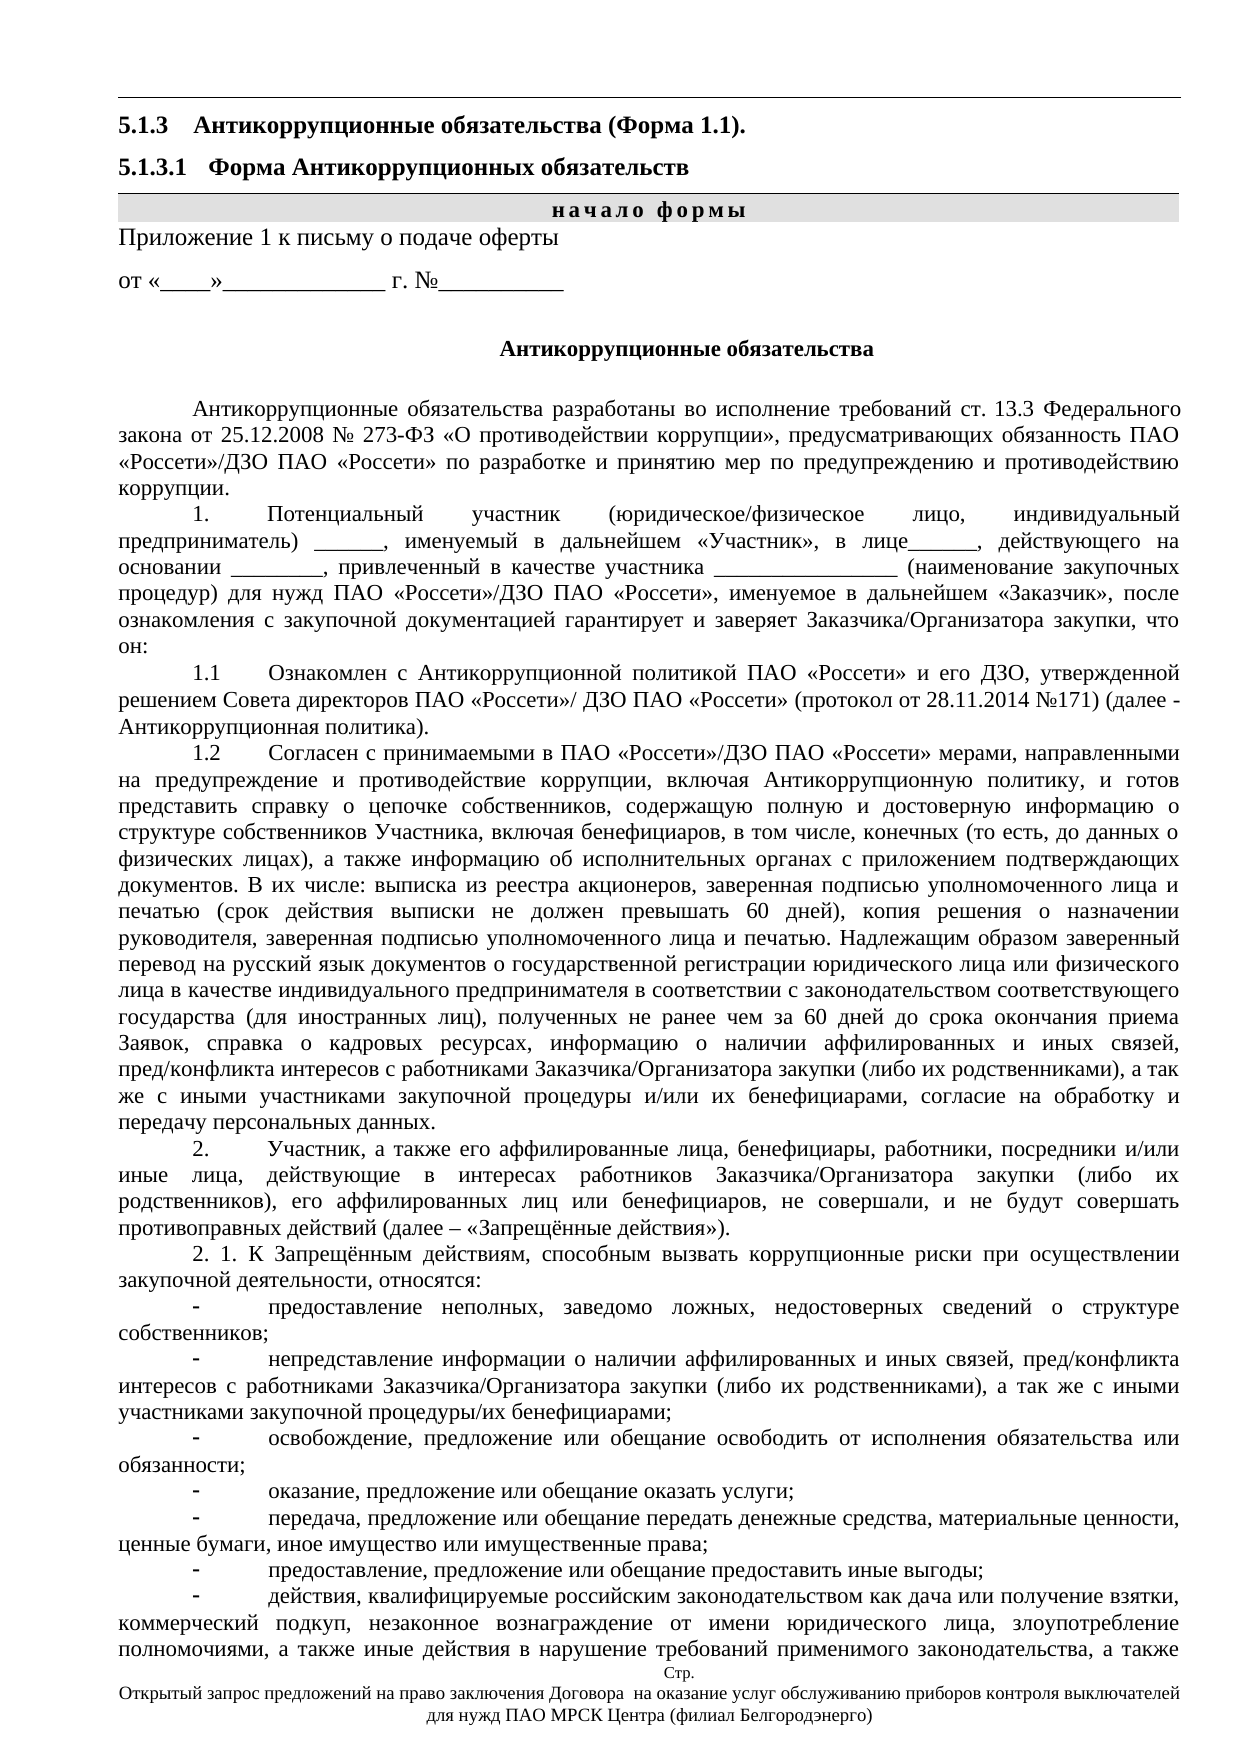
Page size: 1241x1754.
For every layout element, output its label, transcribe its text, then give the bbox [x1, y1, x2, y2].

text начало формы [118, 194, 1179, 222]
list освобождение, предложение или обещание освободить от исполнения обязательства или обязанности; [118, 1424, 1181, 1477]
text 2. 1. К Запрещённым действиям, способным вызвать коррупционные риски при осуществлении закупочной деятельности, относятся: [118, 1240, 1181, 1293]
list передача, предложение или обещание передать денежные средства, материальные ценности, ценные бумаги, иное имущество или имущественные права; [118, 1503, 1181, 1556]
list Согласен с принимаемыми в ПАО «Россети»/ДЗО ПАО «Россети» мерами, направленными на предупреждение и противодействие коррупции, включая Антикоррупционную политику, и готов представить справку о цепочке собственников, содержащую полную и достоверную информацию о структуре собственников Участника, включая бенефициаров, в том числе, конечных (то есть, до данных о физических лицах), а также информацию об исполнительных органах с приложением подтверждающих документов. В их числе: выписка из реестра акционеров, заверенная подписью уполномоченного лица и печатью (срок действия выписки не должен превышать 60 дней), копия решения о назначении руководителя, заверенная подписью уполномоченного лица и печатью. Надлежащим образом заверенный перевод на русский язык документов о государственной регистрации юридического лица или физического лица в качестве индивидуального предпринимателя в соответствии с законодательством соответствующего государства (для иностранных лиц), полученных не ранее чем за 60 дней до срока окончания приема Заявок, справка о кадровых ресурсах, информацию о наличии аффилированных и иных связей, пред/конфликта интересов с работниками Заказчика/Организатора закупки (либо их родственниками), а так же с иными участниками закупочной процедуры и/или их бенефициарами, согласие на обработку и передачу персональных данных. [118, 739, 1181, 1134]
list предоставление, предложение или обещание предоставить иные выгоды; [118, 1556, 1181, 1583]
text от «____»_____________ г. №__________ [118, 266, 1181, 294]
text 1.1 Ознакомлен с Антикоррупционной политикой ПАО «Россети» и его ДЗО, утвержденной решением Совета директоров ПАО «Россети»/ ДЗО ПАО «Россети» (протокол от 28.11.2014 №171) (далее - Антикоррупционная политика). [118, 658, 1181, 739]
text Приложение 1 к письму о подаче оферты [118, 222, 1181, 251]
text Антикоррупционные обязательства [118, 335, 1181, 361]
list непредставление информации о наличии аффилированных и иных связей, пред/конфликта интересов с работниками Заказчика/Организатора закупки (либо их родственниками), а так же с иными участниками закупочной процедуры/их бенефициарами; [118, 1345, 1181, 1424]
list предоставление неполных, заведомо ложных, недостоверных сведений о структуре собственников; [118, 1293, 1181, 1345]
text Антикоррупционные обязательства разработаны во исполнение требований ст. 13.3 Федерального закона от 25.12.2008 № 273-ФЗ «О противодействии коррупции», предусматривающих обязанность ПАО «Россети»/ДЗО ПАО «Россети» по разработке и принятию мер по предупреждению и противодействию коррупции. [118, 395, 1181, 500]
subtitle Форма Антикоррупционных обязательств [118, 152, 1181, 181]
subtitle Антикоррупционные обязательства (Форма 1.1). [118, 111, 1181, 139]
list Участник, а также его аффилированные лица, бенефициары, работники, посредники и/или иные лица, действующие в интересах работников Заказчика/Организатора закупки (либо их родственников), его аффилированных лиц или бенефициаров, не совершали, и не будут совершать противоправных действий (далее – «Запрещённые действия»). [118, 1134, 1181, 1240]
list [118, 1583, 1181, 1662]
list оказание, предложение или обещание оказать услуги; [118, 1477, 1181, 1503]
list Потенциальный участник (юридическое/физическое лицо, индивидуальный предприниматель) ______, именуемый в дальнейшем «Участник», в лице______, действующего на основании ________, привлеченный в качестве участника ________________ (наименование закупочных процедур) для нужд ПАО «Россети»/ДЗО ПАО «Россети», именуемое в дальнейшем «Заказчик», после ознакомления с закупочной документацией гарантирует и заверяет Заказчика/Организатора закупки, что он: [118, 500, 1181, 658]
